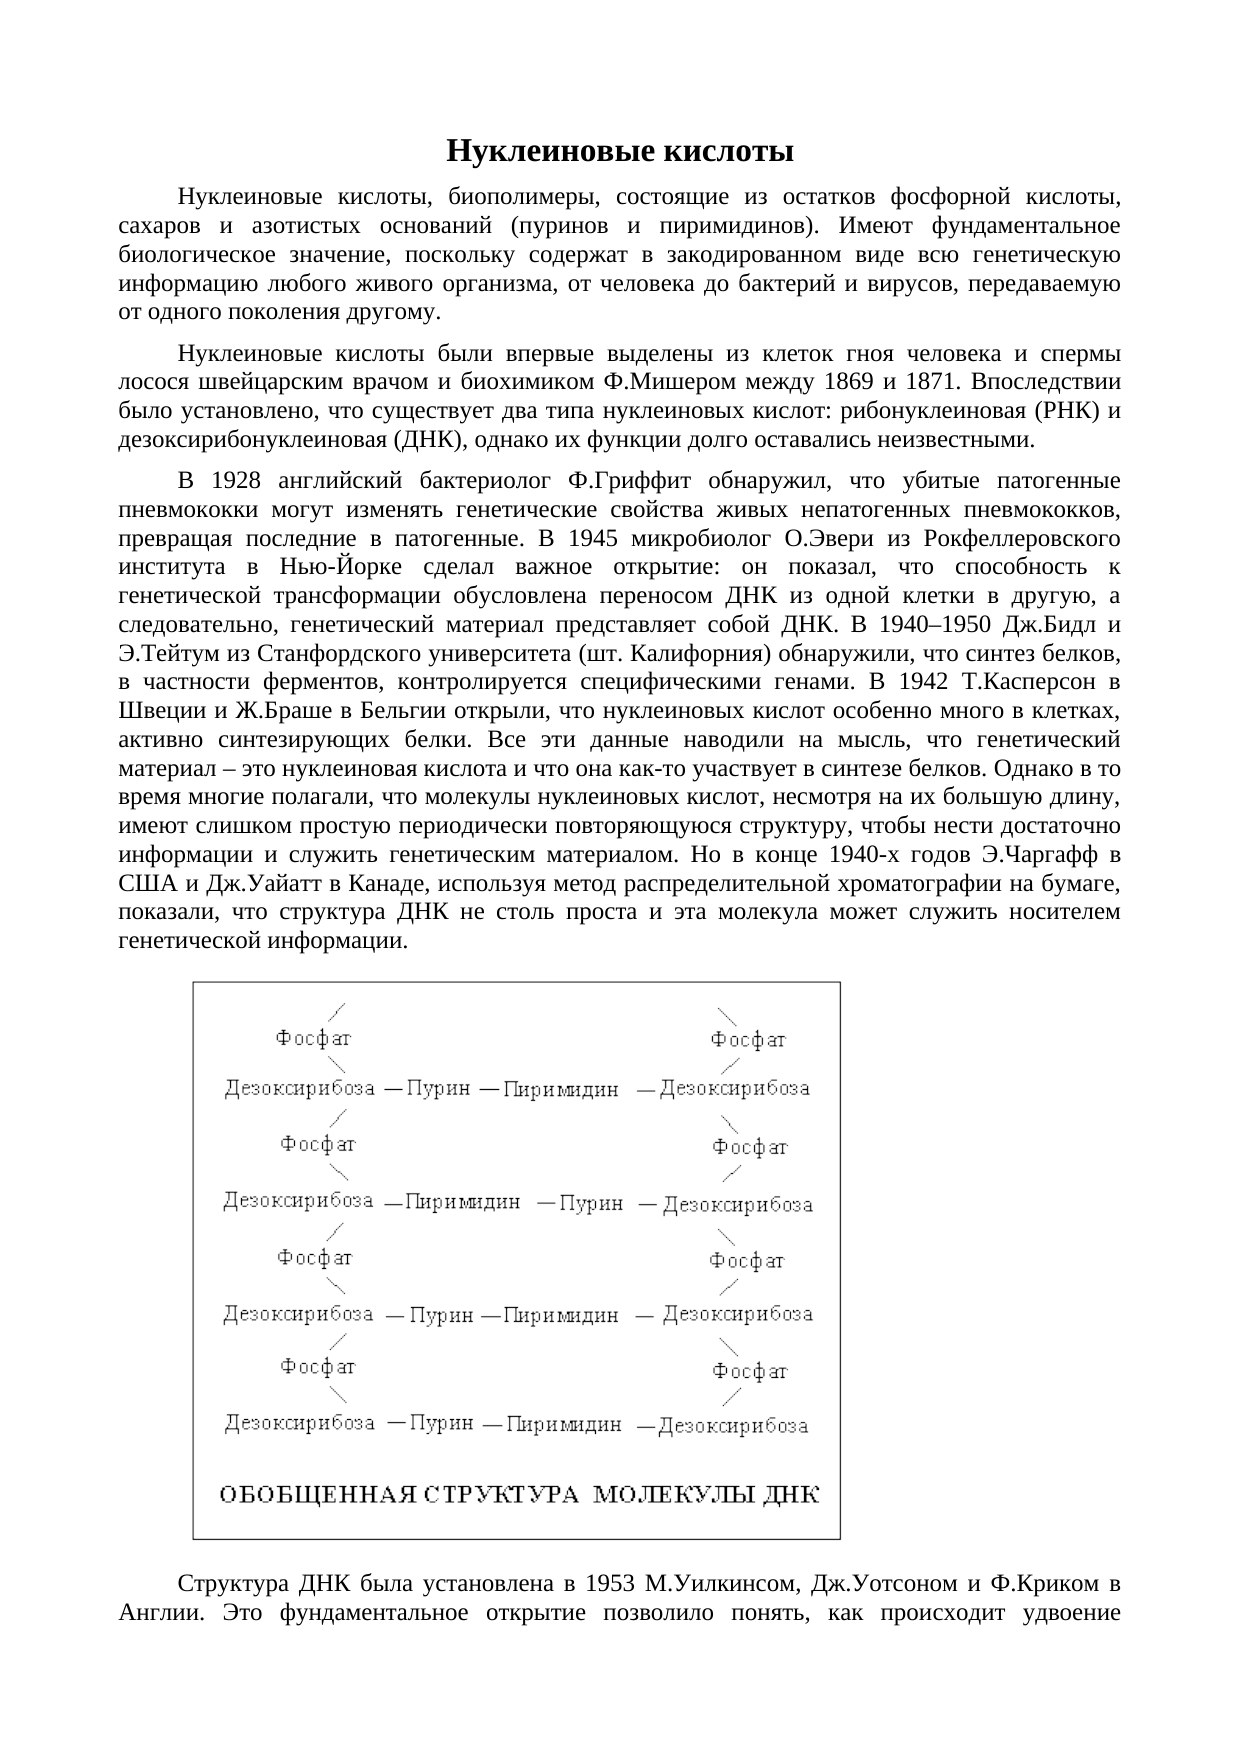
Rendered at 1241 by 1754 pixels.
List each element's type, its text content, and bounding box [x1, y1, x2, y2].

text Нуклеиновые кислоты [118, 131, 1122, 169]
text Нуклеиновые кислоты были впервые выделены из клеток гноя человека и спермы лосося швейцарским врачом и биохимиком Ф.Мишером между 1869 и 1871. Впоследствии было установлено, что существует два типа нуклеиновых кислот: рибонуклеиновая (РНК) и дезоксирибонуклеиновая (ДНК), однако их функции долго оставались неизвестными. [118, 338, 1122, 453]
text В 1928 английский бактериолог Ф.Гриффит обнаружил, что убитые патогенные пневмококки могут изменять генетические свойства живых непатогенных пневмококков, превращая последние в патогенные. В 1945 микробиолог О.Эвери из Рокфеллеровского института в Нью-Йорке сделал важное открытие: он показал, что способность к генетической трансформации обусловлена переносом ДНК из одной клетки в другую, а следовательно, генетический материал представляет собой ДНК. В 1940–1950 Дж.Бидл и Э.Тейтум из Станфордского университета (шт. Калифорния) обнаружили, что синтез белков, в частности ферментов, контролируется специфическими генами. В 1942 Т.Касперсон в Швеции и Ж.Браше в Бельгии открыли, что нуклеиновых кислот особенно много в клетках, активно синтезирующих белки. Все эти данные наводили на мысль, что генетический материал – это нуклеиновая кислота и что она как-то участвует в синтезе белков. Однако в то время многие полагали, что молекулы нуклеиновых кислот, несмотря на их большую длину, имеют слишком простую периодически повторяющуюся структуру, чтобы нести достаточно информации и служить генетическим материалом. Но в конце 1940-х годов Э.Чаргафф в США и Дж.Уайатт в Канаде, используя метод распределительной хроматографии на бумаге, показали, что структура ДНК не столь проста и эта молекула может служить носителем генетической информации. [118, 465, 1122, 954]
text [118, 1568, 1122, 1626]
picture [177, 966, 857, 1556]
text Нуклеиновые кислоты, биополимеры, состоящие из остатков фосфорной кислоты, сахаров и азотистых оснований (пуринов и пиримидинов). Имеют фундаментальное биологическое значение, поскольку содержат в закодированном виде всю генетическую информацию любого живого организма, от человека до бактерий и вирусов, передаваемую от одного поколения другому. [118, 181, 1122, 325]
